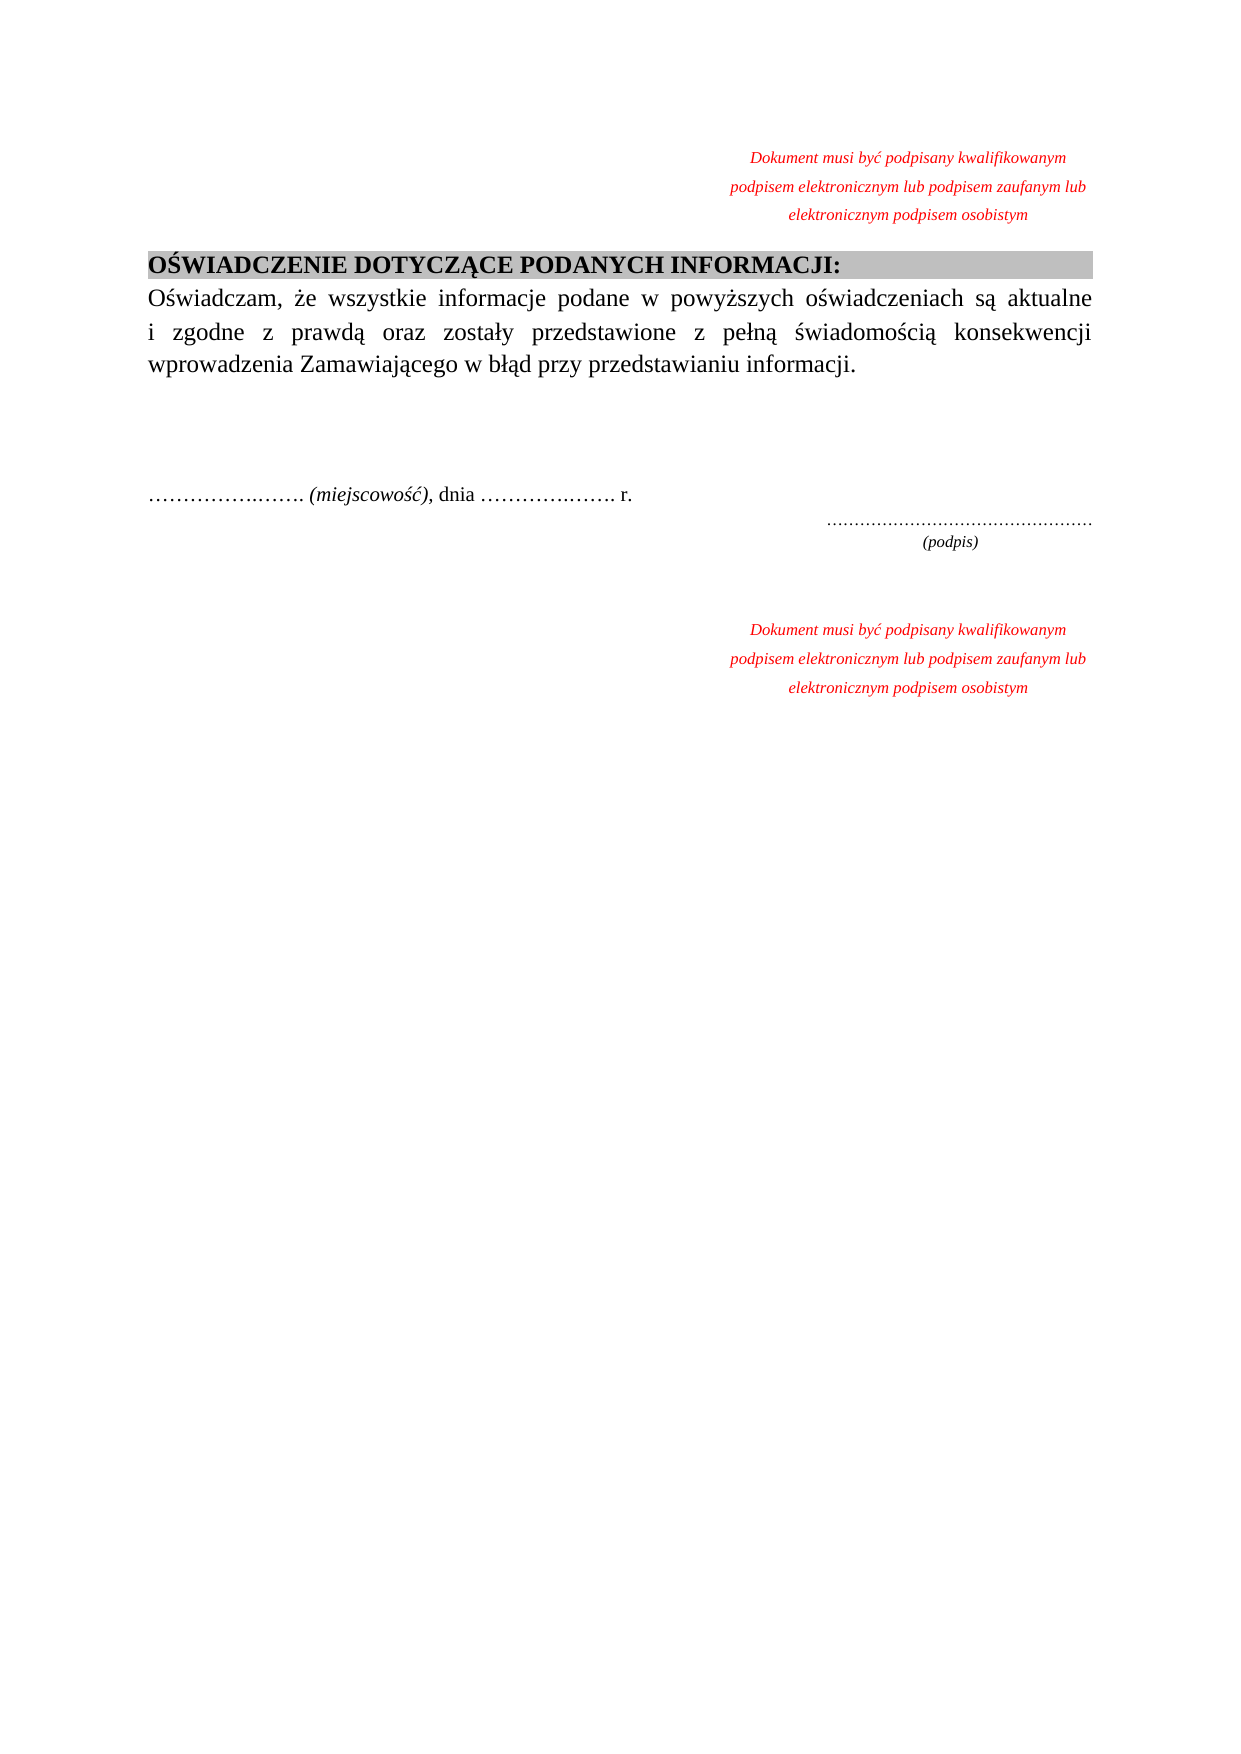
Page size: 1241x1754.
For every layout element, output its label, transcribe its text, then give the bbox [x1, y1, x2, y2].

text Dokument musi być podpisany kwalifikowanym podpisem elektronicznym lub podpisem zaufanym lub elektronicznym podpisem osobistym [723, 148, 1093, 224]
text ………………………………………… [148, 509, 1093, 528]
text Dokument musi być podpisany kwalifikowanym podpisem elektronicznym lub podpisem zaufanym lub elektronicznym podpisem osobistym [723, 620, 1093, 697]
text (podpis) [811, 532, 1093, 551]
text OŚWIADCZENIE DOTYCZĄCE PODANYCH INFORMACJI: [148, 251, 1093, 279]
text …………….……. (miejscowość), dnia ………….……. r. [148, 482, 1093, 506]
text Oświadczam, że wszystkie informacje podane w powyższych oświadczeniach są aktualne i zgodne z prawdą oraz zostały przedstawione z pełną świadomością konsekwencji wprowadzenia Zamawiającego w błąd przy przedstawianiu informacji. [148, 283, 1093, 378]
